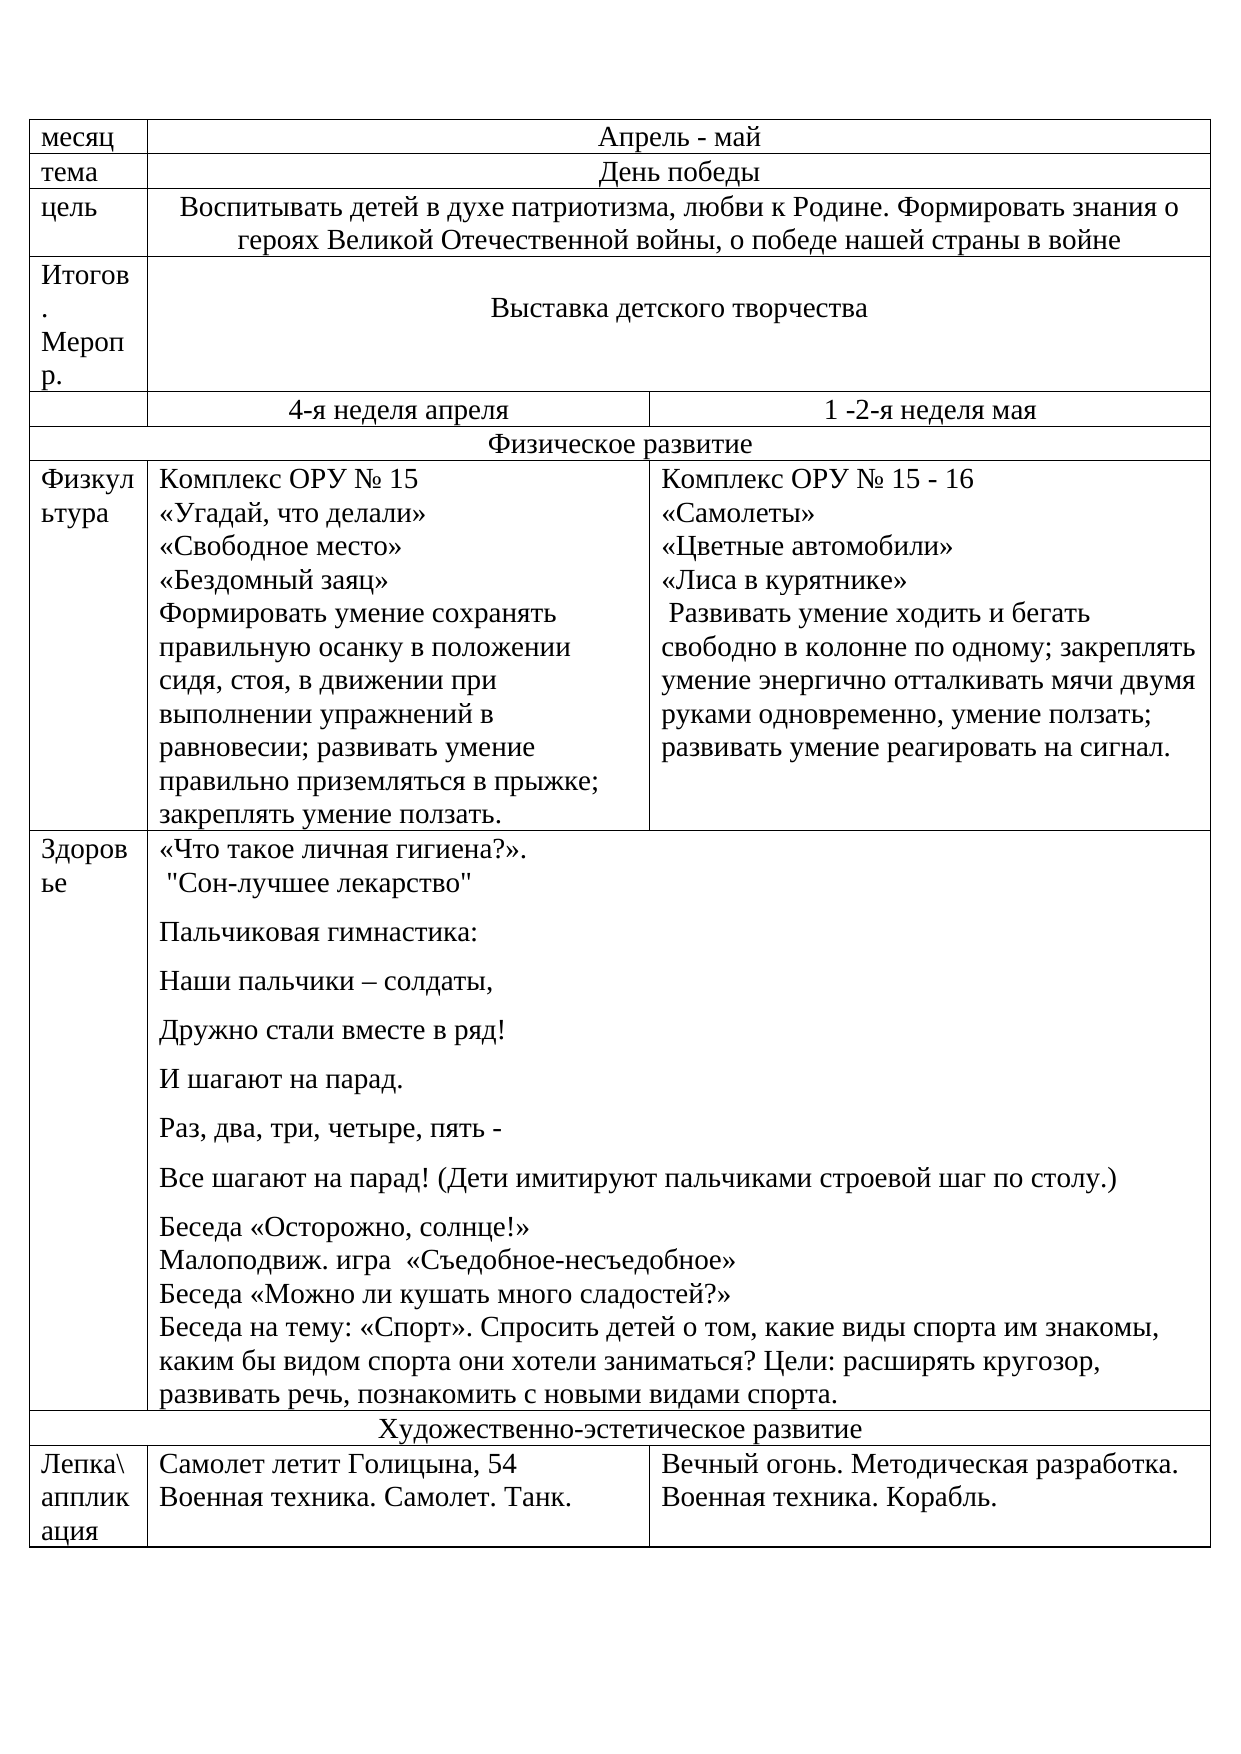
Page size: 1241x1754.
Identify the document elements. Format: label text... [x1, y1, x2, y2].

table_cell Здоровье [30, 831, 147, 1410]
table_header Апрель - май [148, 120, 1210, 153]
table_cell Самолет летит Голицына, 54 Военная техника. Самолет. Танк. [148, 1446, 649, 1546]
table_cell Лепка\ аппликация [30, 1446, 147, 1546]
table_header месяц [30, 120, 147, 153]
table_cell 1 -2-я неделя мая [650, 392, 1210, 426]
table_cell Выставка детского творчества [148, 257, 1210, 391]
table_cell Художественно-эстетическое развитие [30, 1411, 1210, 1445]
table_cell День победы [148, 154, 1210, 188]
table_cell Комплекс ОРУ № 15 «Угадай, что делали» «Свободное место» «Бездомный заяц» Формировать умение сохранять правильную осанку в положении сидя, стоя, в движении при выполнении упражнений в равновесии; развивать умение правильно приземляться в прыжке; закреплять умение ползать. [148, 461, 649, 830]
table_cell Вечный огонь. Методическая разработка. Военная техника. Корабль. [650, 1446, 1210, 1546]
table_cell Физическое развитие [30, 427, 1210, 460]
table_cell 4-я неделя апреля [148, 392, 649, 426]
table_cell тема [30, 154, 147, 188]
table_cell [30, 392, 147, 426]
table_cell Комплекс ОРУ № 15 - 16 «Самолеты» «Цветные автомобили» «Лиса в курятнике» Развивать умение ходить и бегать свободно в колонне по одному; закреплять умение энергично отталкивать мячи двумя руками одновременно, умение ползать; развивать умение реагировать на сигнал. [650, 461, 1210, 830]
table_cell «Что такое личная гигиена?». "Сон-лучшее лекарство" Пальчиковая гимнастика: Наши пальчики – солдаты, Дружно стали вместе в ряд! И шагают на парад. Раз, два, три, четыре, пять - Все шагают на парад! (Дети имитируют пальчиками строевой шаг по столу.) Беседа «Осторожно, солнце!» Малоподвиж. игра «Съедобное-несъедобное» Беседа «Можно ли кушать много сладостей?» Беседа на тему: «Спорт». Спросить детей о том, какие виды спорта им знакомы, каким бы видом спорта они хотели заниматься? Цели: расширять кругозор, развивать речь, познакомить с новыми видами спорта. [148, 831, 1210, 1410]
table_cell Воспитывать детей в духе патриотизма, любви к Родине. Формировать знания о героях Великой Отечественной войны, о победе нашей страны в войне [148, 189, 1210, 256]
table_cell цель [30, 189, 147, 256]
table_cell Итогов. Меропр. [30, 257, 147, 391]
table_cell Физкультура [30, 461, 147, 830]
